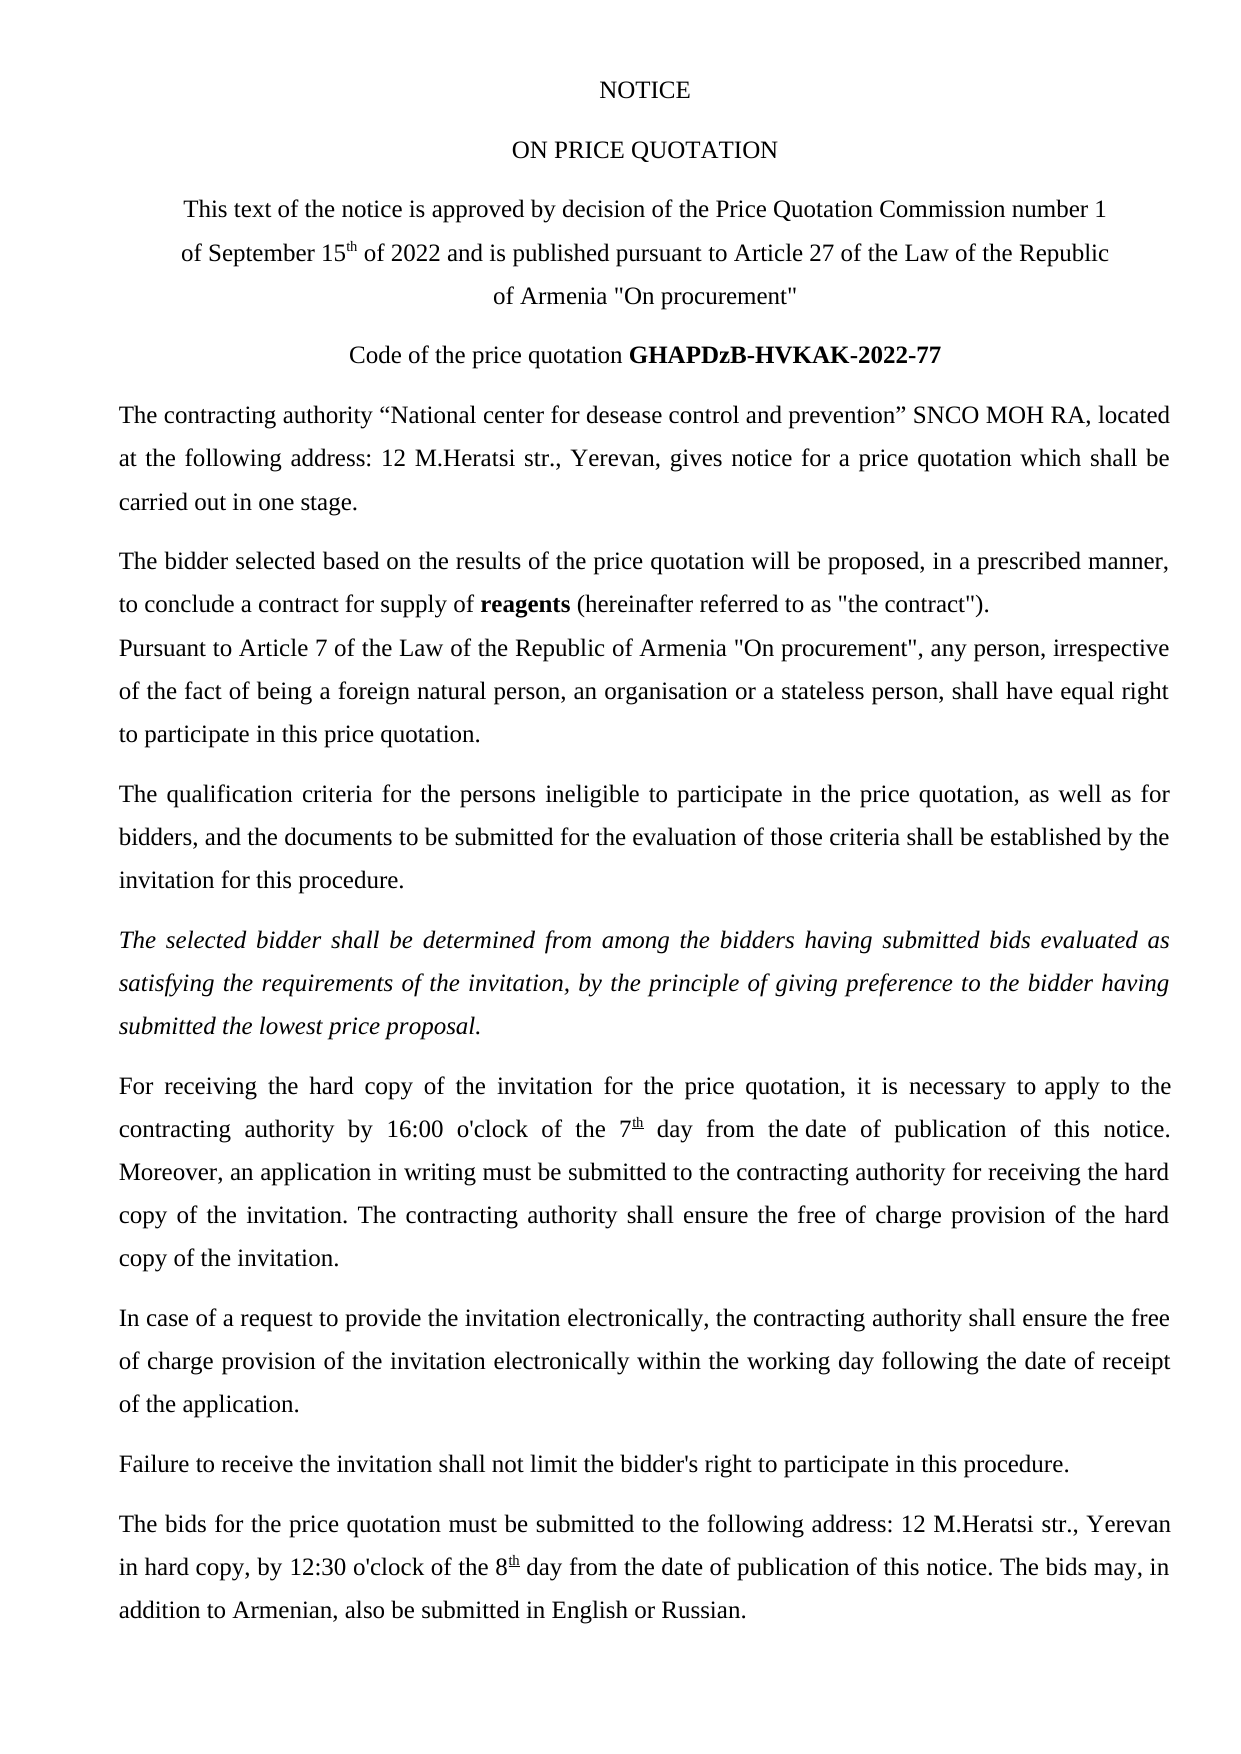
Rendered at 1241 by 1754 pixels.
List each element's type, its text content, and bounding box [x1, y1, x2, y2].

text The qualification criteria for the persons ineligible to participate in the price quotation, as well as for bidders, and the documents to be submitted for the evaluation of those criteria shall be established by the invitation for this procedure. [118, 779, 1171, 894]
text Failure to receive the invitation shall not limit the bidder's right to participate in this procedure. [118, 1449, 1171, 1478]
text Pursuant to Article 7 of the Law of the Republic of Armenia "On procurement", any person, irrespective of the fact of being a foreign natural person, an organisation or a stateless person, shall have equal right to participate in this price quotation. [118, 633, 1171, 748]
text ON PRICE QUOTATION [178, 135, 1112, 163]
text The contracting authority “National center for desease control and prevention” SNCO MOH RA, located at the following address: 12 M.Heratsi str., Yerevan, gives notice for a price quotation which shall be carried out in one stage. [118, 400, 1171, 515]
text This text of the notice is approved by decision of the Price Quotation Commission number 1 of September 15th of 2022 and is published pursuant to Article 27 of the Law of the Republic of Armenia "On procurement" [178, 194, 1112, 309]
text For receiving the hard copy of the invitation for the price quotation, it is necessary to apply to the contracting authority by 16:00 o'clock of the 7th day from the date of publication of this notice. Moreover, an application in writing must be submitted to the contracting authority for receiving the hard copy of the invitation. The contracting authority shall ensure the free of charge provision of the hard copy of the invitation. [118, 1071, 1171, 1272]
text The bidder selected based on the results of the price quotation will be proposed, in a prescribed manner, to conclude a contract for supply of reagents (hereinafter referred to as "the contract"). [118, 546, 1171, 618]
text The selected bidder shall be determined from among the bidders having submitted bids evaluated as satisfying the requirements of the invitation, by the principle of giving preference to the bidder having submitted the lowest price proposal. [118, 925, 1171, 1040]
text The bids for the price quotation must be submitted to the following address: 12 M.Heratsi str., Yerevan in hard copy, by 12:30 o'clock of the 8th day from the date of publication of this notice. The bids may, in addition to Armenian, also be submitted in English or Russian. [118, 1509, 1171, 1624]
text In case of a request to provide the invitation electronically, the contracting authority shall ensure the free of charge provision of the invitation electronically within the working day following the date of receipt of the application. [118, 1303, 1171, 1418]
text Code of the price quotation GHAPDzB-HVKAK-2022-77 [178, 341, 1112, 369]
text NOTICE [178, 75, 1112, 104]
